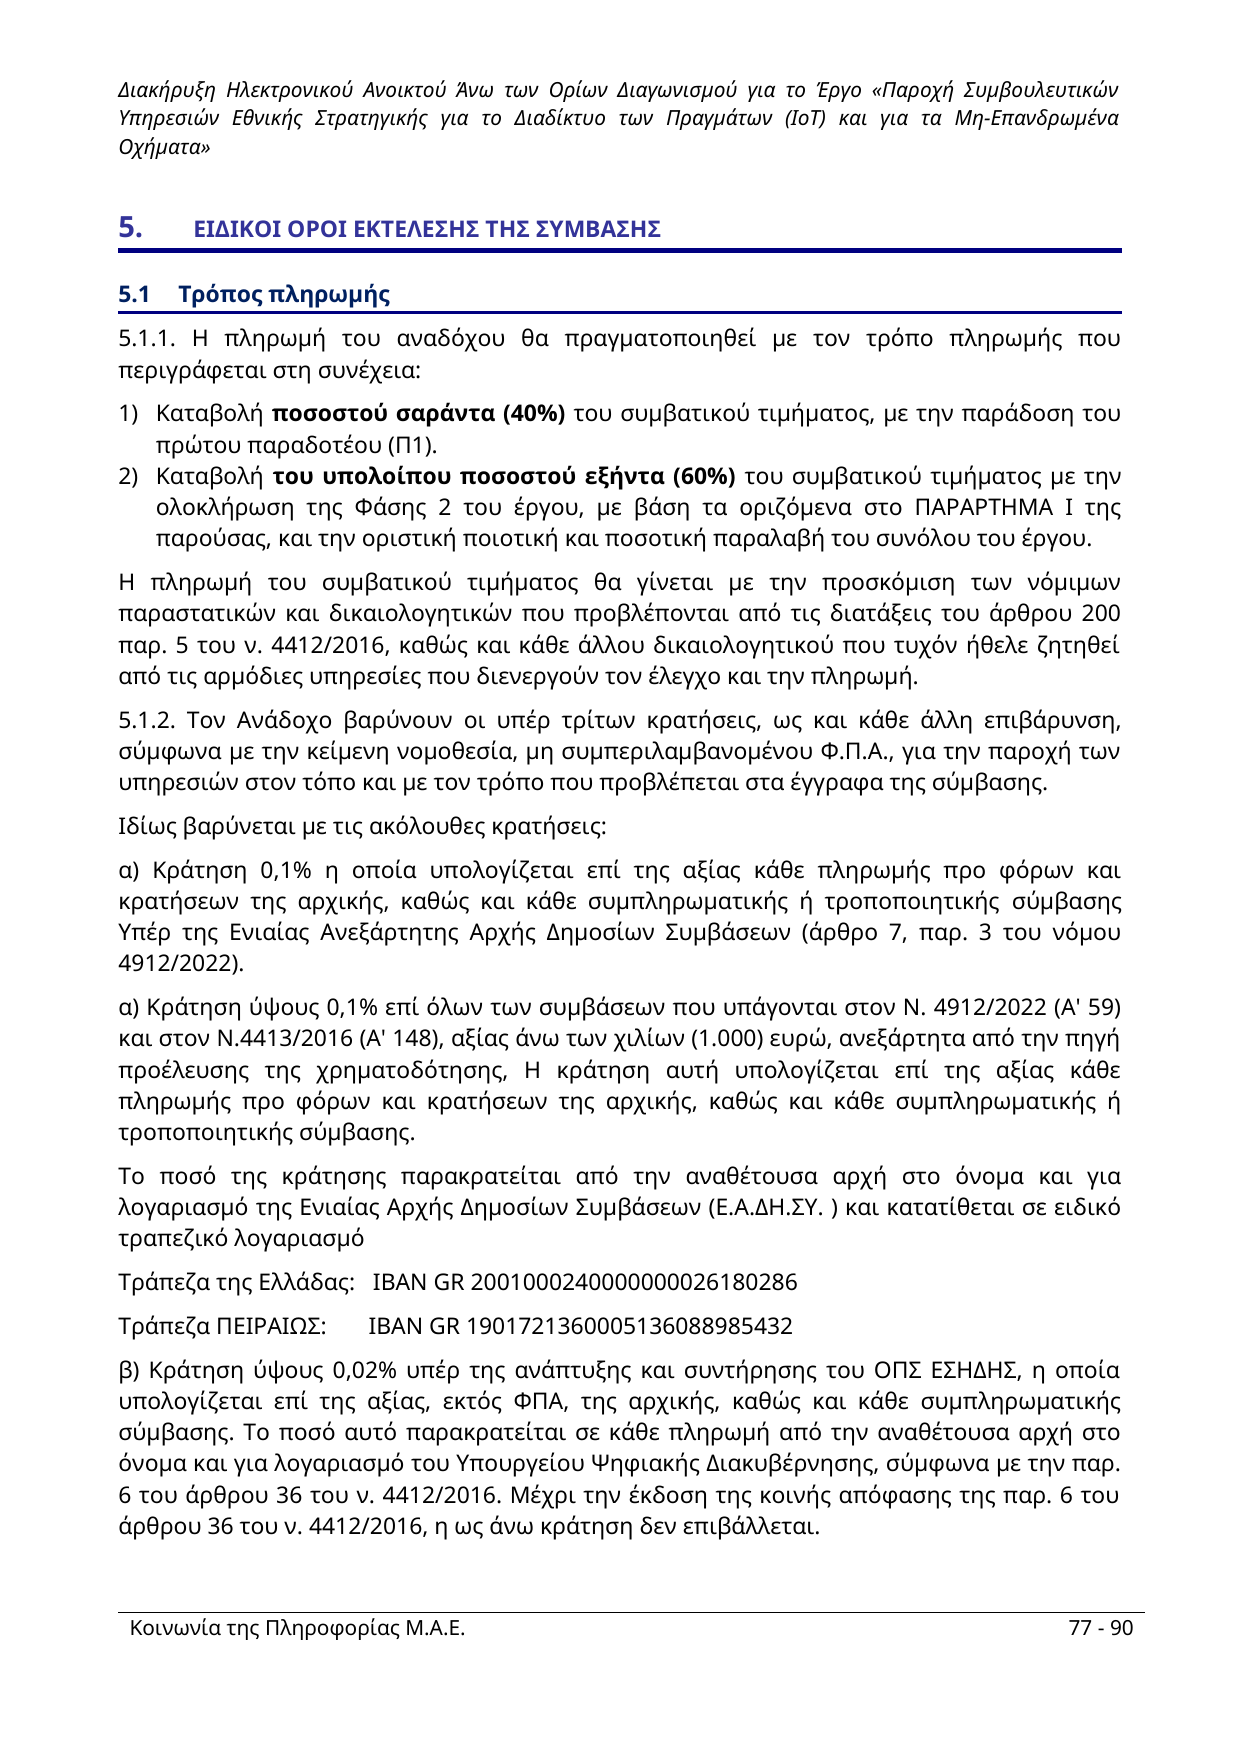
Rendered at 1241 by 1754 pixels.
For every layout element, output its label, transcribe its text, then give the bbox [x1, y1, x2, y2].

text 5.1.1. Η πληρωμή του αναδόχου θα πραγματοποιηθεί με τον τρόπο πληρωμής που περιγράφεται στη συνέχεια: [118, 322, 1122, 385]
text Τράπεζα ΠΕΙΡΑΙΩΣ: ΙΒΑΝ GR 1901721360005136088985432 [118, 1310, 1122, 1341]
text Τράπεζα της Ελλάδας: ΙΒΑΝ GR 2001000240000000026180286 [118, 1266, 1122, 1297]
subtitle ΕΙΔΙΚΟΙ ΟΡΟΙ ΕΚΤΕΛΕΣΗΣ ΤΗΣ ΣΥΜΒΑΣΗΣ [118, 206, 1122, 248]
subtitle Τρόπος πληρωμής [118, 278, 1122, 311]
text 5.1.2. Toν Ανάδοχο βαρύνουν οι υπέρ τρίτων κρατήσεις, ως και κάθε άλλη επιβάρυνση, σύμφωνα με την κείμενη νομοθεσία, μη συμπεριλαμβανομένου Φ.Π.Α., για την παροχή των υπηρεσιών στον τόπο και με τον τρόπο που προβλέπεται στα έγγραφα της σύμβασης. [118, 704, 1122, 797]
text Η πληρωμή του συμβατικού τιμήματος θα γίνεται με την προσκόμιση των νόμιμων παραστατικών και δικαιολογητικών που προβλέπονται από τις διατάξεις του άρθρου 200 παρ. 5 του ν. 4412/2016, καθώς και κάθε άλλου δικαιολογητικού που τυχόν ήθελε ζητηθεί από τις αρμόδιες υπηρεσίες που διενεργούν τον έλεγχο και την πληρωμή. [118, 566, 1122, 691]
text α) Κράτηση ύψους 0,1% επί όλων των συμβάσεων που υπάγονται στον Ν. 4912/2022 (Α' 59) και στον Ν.4413/2016 (Α' 148), αξίας άνω των χιλίων (1.000) ευρώ, ανεξάρτητα από την πηγή προέλευσης της χρηματοδότησης, Η κράτηση αυτή υπολογίζεται επί της αξίας κάθε πληρωμής προ φόρων και κρατήσεων της αρχικής, καθώς και κάθε συμπληρωματικής ή τροποποιητικής σύμβασης. [118, 991, 1122, 1147]
text β) Κράτηση ύψους 0,02% υπέρ της ανάπτυξης και συντήρησης του ΟΠΣ ΕΣΗΔΗΣ, η οποία υπολογίζεται επί της αξίας, εκτός ΦΠΑ, της αρχικής, καθώς και κάθε συμπληρωματικής σύμβασης. Το ποσό αυτό παρακρατείται σε κάθε πληρωμή από την αναθέτουσα αρχή στο όνομα και για λογαριασμό του Υπουργείου Ψηφιακής Διακυβέρνησης, σύμφωνα με την παρ. 6 του άρθρου 36 του ν. 4412/2016. Μέχρι την έκδοση της κοινής απόφασης της παρ. 6 του άρθρου 36 του ν. 4412/2016, η ως άνω κράτηση δεν επιβάλλεται. [118, 1354, 1122, 1541]
text α) Κράτηση 0,1% η οποία υπολογίζεται επί της αξίας κάθε πληρωμής προ φόρων και κρατήσεων της αρχικής, καθώς και κάθε συμπληρωματικής ή τροποποιητικής σύμβασης Υπέρ της Ενιαίας Ανεξάρτητης Αρχής Δημοσίων Συμβάσεων (άρθρο 7, παρ. 3 του νόμου 4912/2022). [118, 854, 1122, 979]
list Καταβολή ποσοστού σαράντα (40%) του συμβατικού τιμήματος, με την παράδοση του πρώτου παραδοτέου (Π1). [118, 397, 1122, 460]
text Το ποσό της κράτησης παρακρατείται από την αναθέτουσα αρχή στο όνομα και για λογαριασμό της Ενιαίας Αρχής Δημοσίων Συμβάσεων (Ε.Α.ΔΗ.ΣΥ. ) και κατατίθεται σε ειδικό τραπεζικό λογαριασμό [118, 1160, 1122, 1254]
text Ιδίως βαρύνεται με τις ακόλουθες κρατήσεις: [118, 810, 1122, 841]
list Καταβολή του υπολοίπου ποσοστού εξήντα (60%) του συμβατικού τιμήματος με την ολοκλήρωση της Φάσης 2 του έργου, με βάση τα οριζόμενα στο ΠΑΡΑΡΤΗΜΑ I της παρούσας, και την οριστική ποιοτική και ποσοτική παραλαβή του συνόλου του έργου. [118, 460, 1122, 554]
